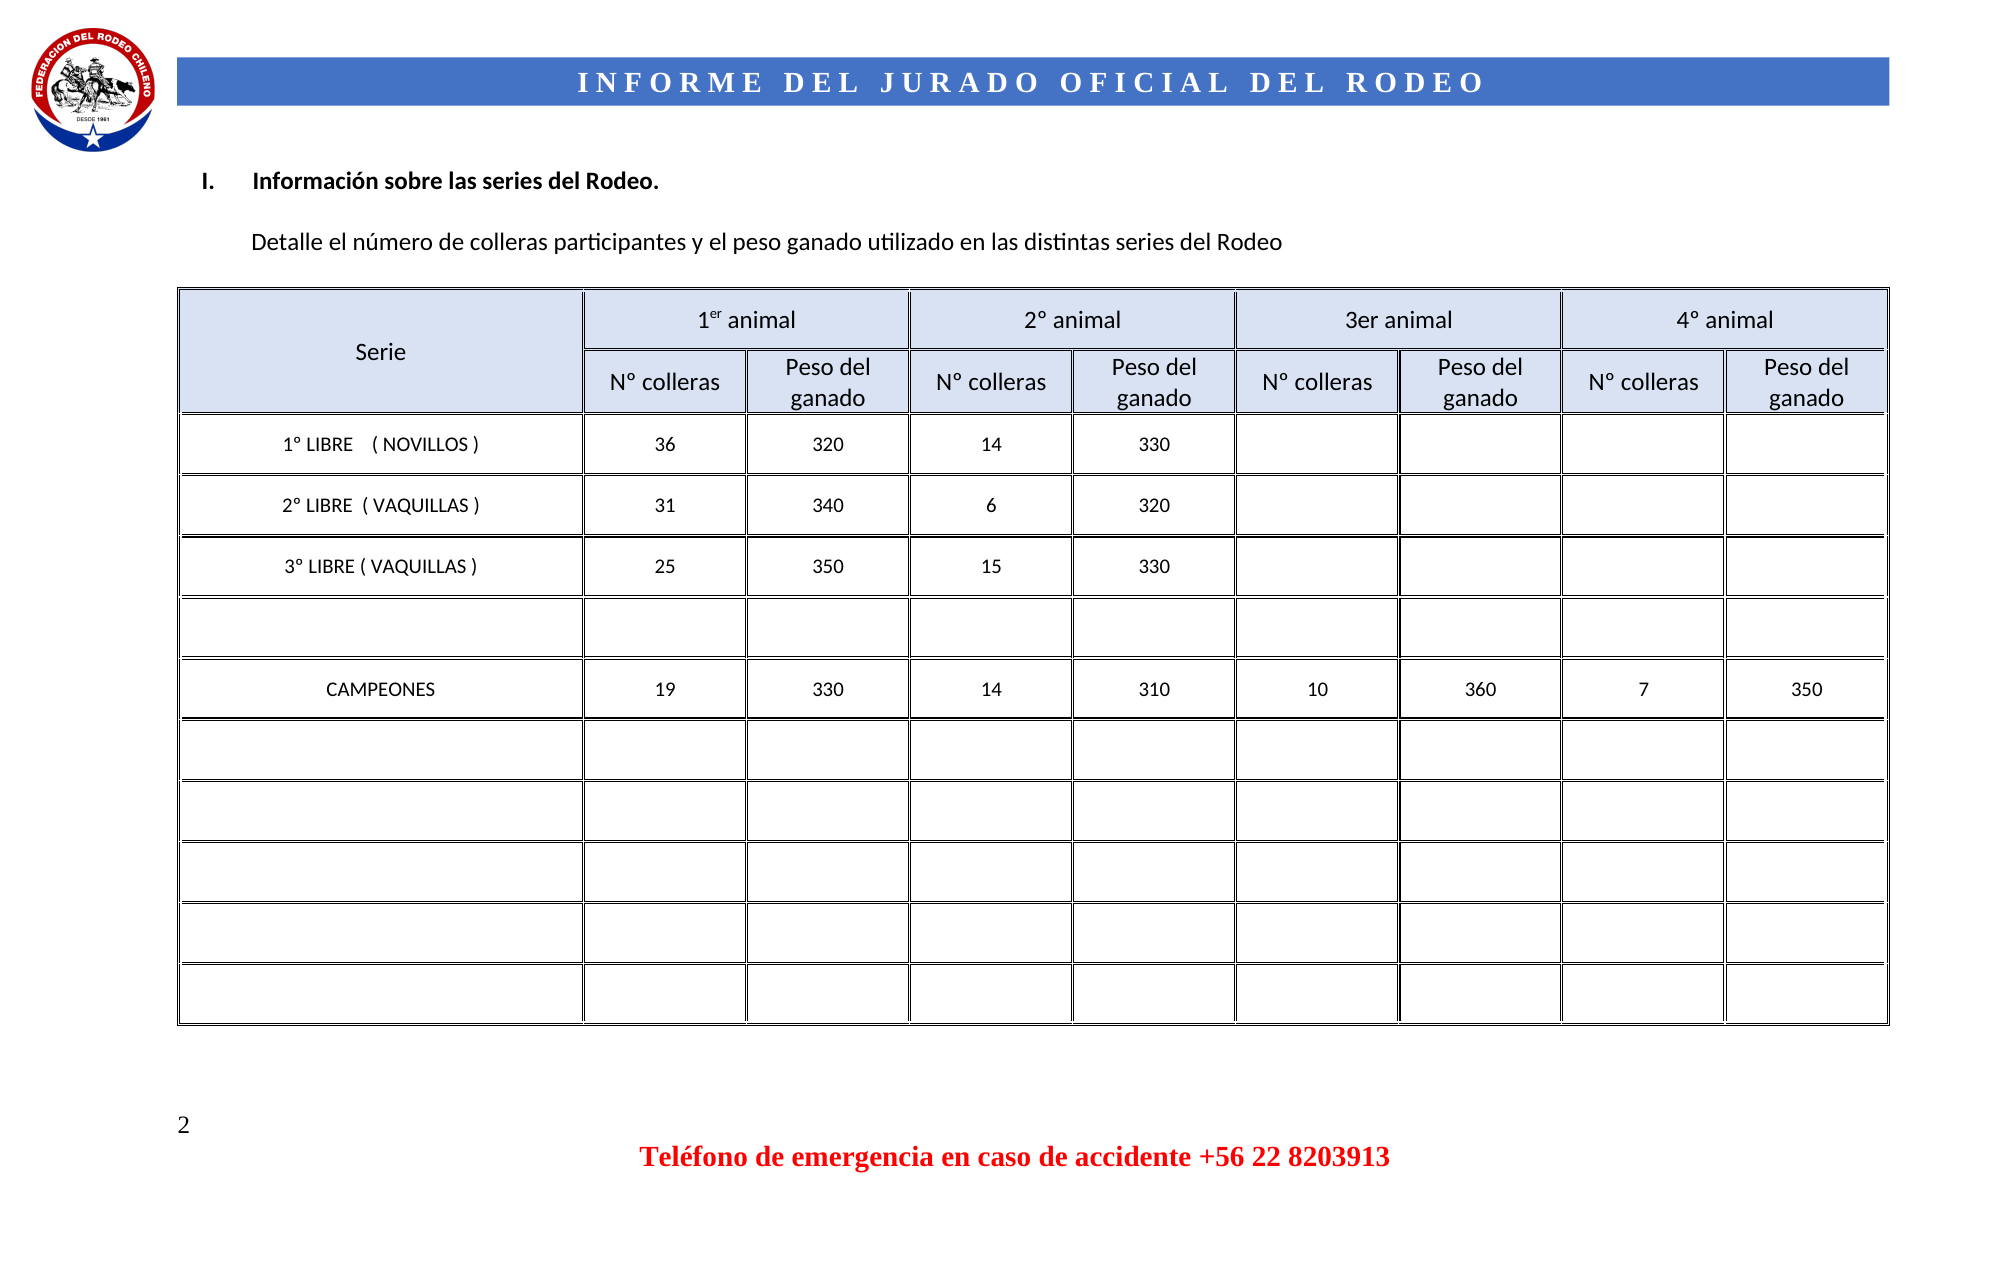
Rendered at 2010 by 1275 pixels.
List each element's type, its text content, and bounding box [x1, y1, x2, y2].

table_cell 15 [911, 538, 1071, 595]
table_cell 3º LIBRE ( VAQUILLAS ) [178, 534, 583, 595]
table_cell [180, 779, 582, 839]
table_cell [1401, 843, 1560, 901]
table_cell [1237, 782, 1397, 839]
table_cell 7 [1563, 660, 1723, 717]
table_cell [1725, 962, 1887, 1023]
table_header 3er animal [1236, 288, 1562, 348]
table_cell [1727, 901, 1887, 962]
table_cell [748, 721, 908, 778]
table_cell [1401, 599, 1560, 656]
table_cell Nº colleras [1563, 351, 1723, 412]
table_cell 25 [585, 538, 745, 595]
table_cell [748, 599, 908, 656]
table_cell 360 [1401, 660, 1560, 717]
table_cell Nº colleras [1237, 351, 1397, 412]
table_cell Nº colleras [911, 351, 1071, 412]
table_cell [1725, 412, 1888, 473]
table_cell [746, 965, 909, 1023]
table_cell [1401, 476, 1560, 534]
table_cell 14 [911, 415, 1071, 473]
table_header Serie [180, 290, 583, 412]
table_cell [1237, 415, 1397, 473]
table_cell [911, 721, 1071, 778]
table_cell [911, 782, 1071, 839]
table_cell [748, 843, 908, 901]
table_cell [1237, 721, 1397, 778]
table_cell 350 [748, 538, 908, 595]
table_cell [1727, 717, 1887, 778]
table_cell [911, 599, 1071, 656]
table_cell [1401, 415, 1560, 473]
table_cell [1727, 779, 1887, 839]
table_cell 10 [1237, 660, 1397, 717]
table_cell [1725, 473, 1888, 534]
text Detalle el número de colleras participantes y el peso ganado utilizado en las distintas series del Rodeo [177, 226, 1890, 257]
table_cell 310 [1074, 660, 1234, 717]
table_cell 19 [585, 660, 745, 717]
table_cell CAMPEONES [180, 656, 582, 717]
table_cell [748, 904, 908, 962]
table_cell [585, 599, 745, 656]
table_cell [1563, 476, 1723, 534]
table_cell [178, 595, 583, 656]
table_cell 6 [911, 476, 1071, 534]
table_cell [911, 843, 1071, 901]
table_cell [583, 965, 746, 1023]
table_header 4º animal [1562, 290, 1887, 348]
table_cell 1º LIBRE ( NOVILLOS ) [178, 412, 583, 473]
table_cell [1725, 534, 1888, 595]
table_cell [1237, 476, 1397, 534]
table_cell [1563, 721, 1723, 778]
table_cell [1563, 599, 1723, 656]
table_cell [1074, 904, 1234, 962]
table_cell [1563, 415, 1723, 473]
table_cell Peso del ganado [748, 351, 908, 412]
table_cell [1401, 721, 1560, 778]
table_cell [180, 840, 582, 901]
table_cell [1074, 843, 1234, 901]
table_cell [1401, 782, 1560, 839]
table_cell 340 [748, 476, 908, 534]
table_cell [1401, 538, 1560, 595]
table_cell 350 [1727, 656, 1887, 717]
table_cell [1074, 599, 1234, 656]
table_cell [585, 843, 745, 901]
table_cell 320 [1074, 476, 1234, 534]
table_cell [1074, 721, 1234, 778]
table_cell [1725, 595, 1888, 656]
table_cell [1563, 843, 1723, 901]
list Información sobre las series del Rodeo. [215, 165, 1890, 196]
table_cell 14 [911, 660, 1071, 717]
table_cell [1073, 962, 1236, 1023]
table_cell 31 [585, 476, 745, 534]
table_header 1er animal [583, 290, 909, 348]
table_cell 36 [585, 415, 745, 473]
picture [31, 28, 155, 152]
table_cell [1563, 538, 1723, 595]
table_cell [1237, 904, 1397, 962]
table_cell [585, 721, 745, 778]
table_cell [585, 904, 745, 962]
table_cell [180, 962, 583, 1023]
table_cell 2º LIBRE ( VAQUILLAS ) [178, 473, 583, 534]
table_cell [1563, 904, 1723, 962]
table_cell [1399, 962, 1562, 1023]
table_cell [910, 962, 1073, 1023]
table_cell Peso del ganado [1401, 351, 1560, 412]
table_cell [1401, 904, 1560, 962]
table_cell [180, 901, 582, 962]
table_cell 320 [748, 415, 908, 473]
table_cell 330 [1074, 538, 1234, 595]
table_cell Nº colleras [585, 351, 745, 412]
table_cell [748, 782, 908, 839]
table_cell [1727, 840, 1887, 901]
table_cell 330 [748, 660, 908, 717]
table_cell [911, 904, 1071, 962]
table_cell [1236, 962, 1399, 1023]
table_cell [1562, 962, 1725, 1023]
table_cell Peso del ganado [1074, 351, 1234, 412]
table_cell 330 [1074, 415, 1234, 473]
table_cell [1237, 538, 1397, 595]
table_header 2º animal [910, 288, 1236, 348]
table_cell [585, 782, 745, 839]
table_cell [180, 717, 582, 778]
table_cell [1237, 599, 1397, 656]
table_cell [1074, 782, 1234, 839]
table_cell [1237, 843, 1397, 901]
table_cell [1563, 782, 1723, 839]
table_cell Peso del ganado [1725, 348, 1888, 412]
